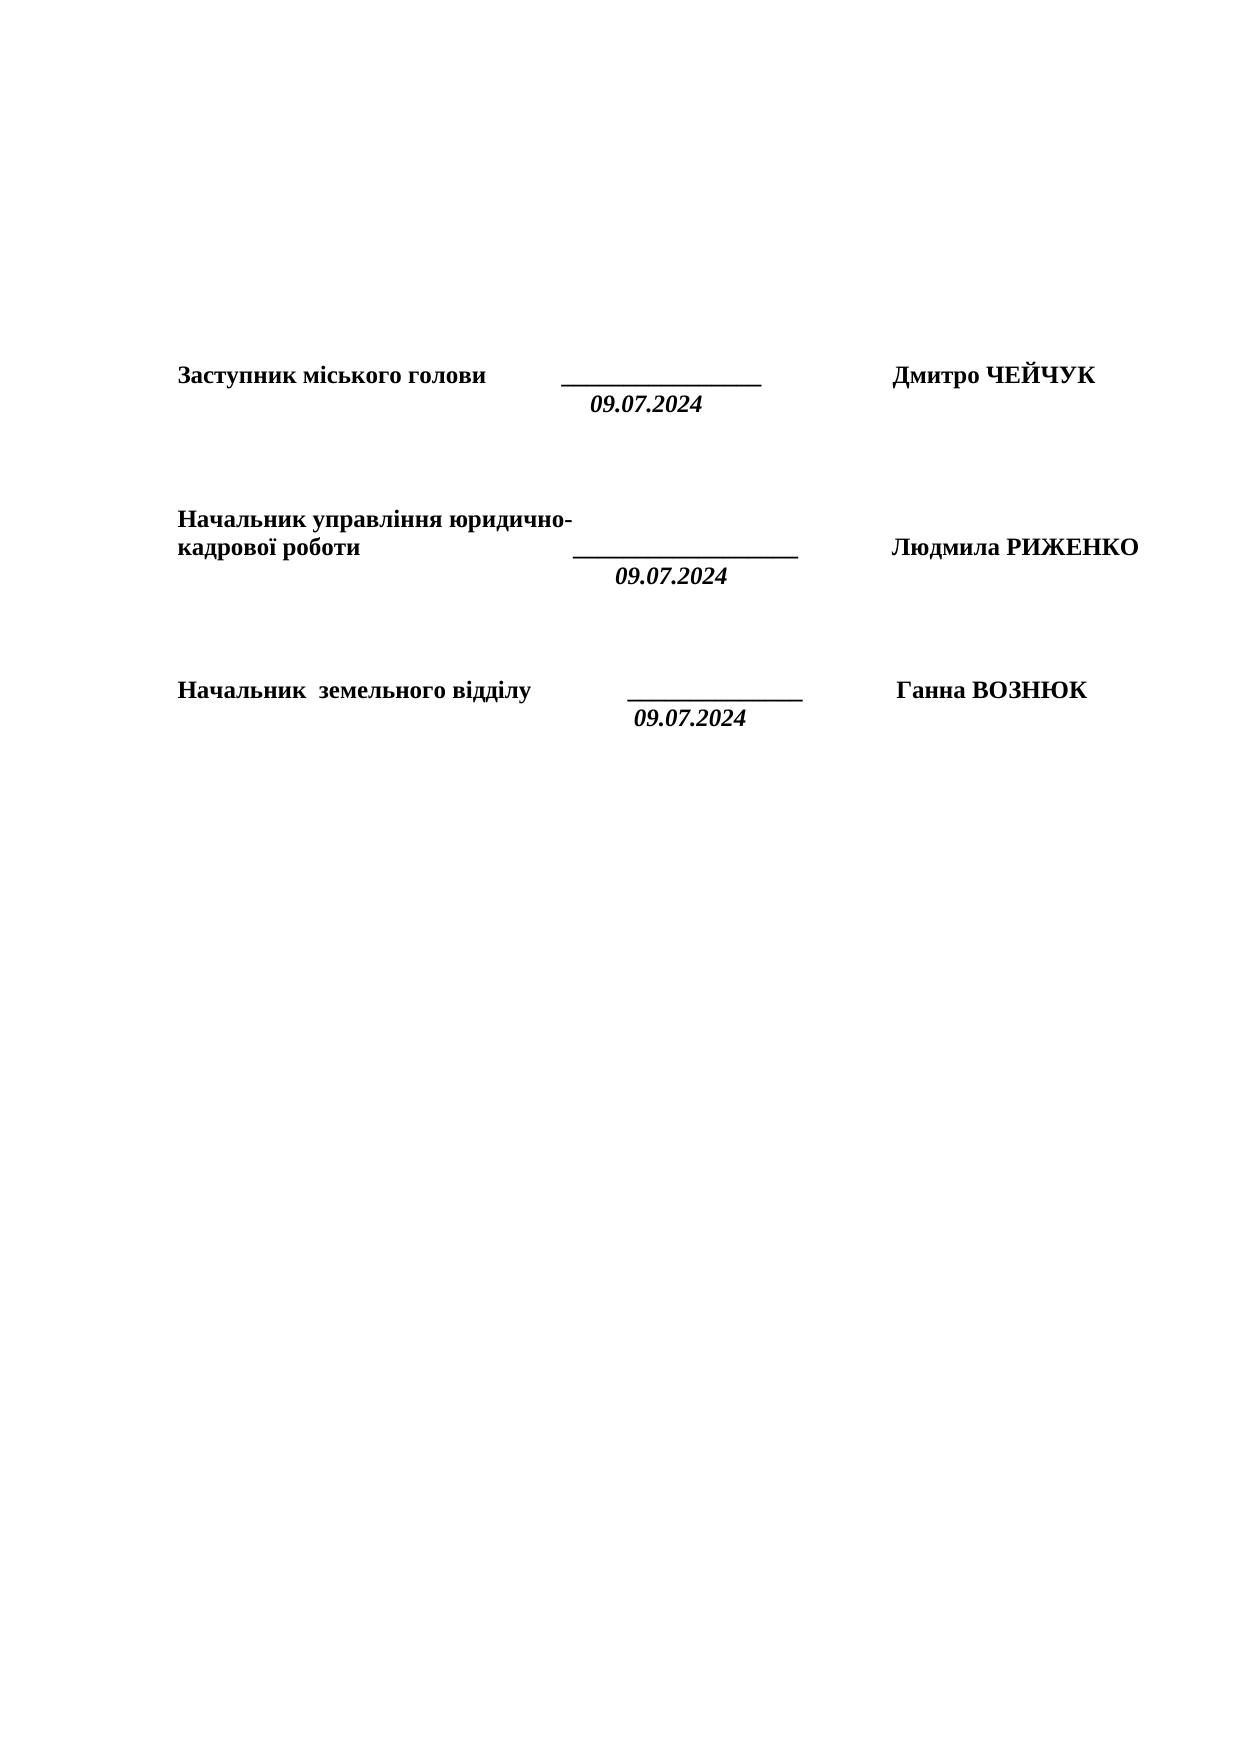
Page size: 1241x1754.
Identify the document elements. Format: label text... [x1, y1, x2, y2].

text 09.07.2024 [177, 703, 1152, 732]
text кадрової роботи __________________ Людмила РИЖЕНКО [177, 532, 1152, 561]
text Заступник міського голови ________________ Дмитро ЧЕЙЧУК [177, 361, 1152, 389]
text Начальник управління юридично- [177, 475, 1152, 532]
text Начальник земельного відділу ______________ Ганна ВОЗНЮК [177, 675, 1152, 703]
text 09.07.2024 [177, 389, 1152, 446]
text 09.07.2024 [177, 561, 1152, 675]
